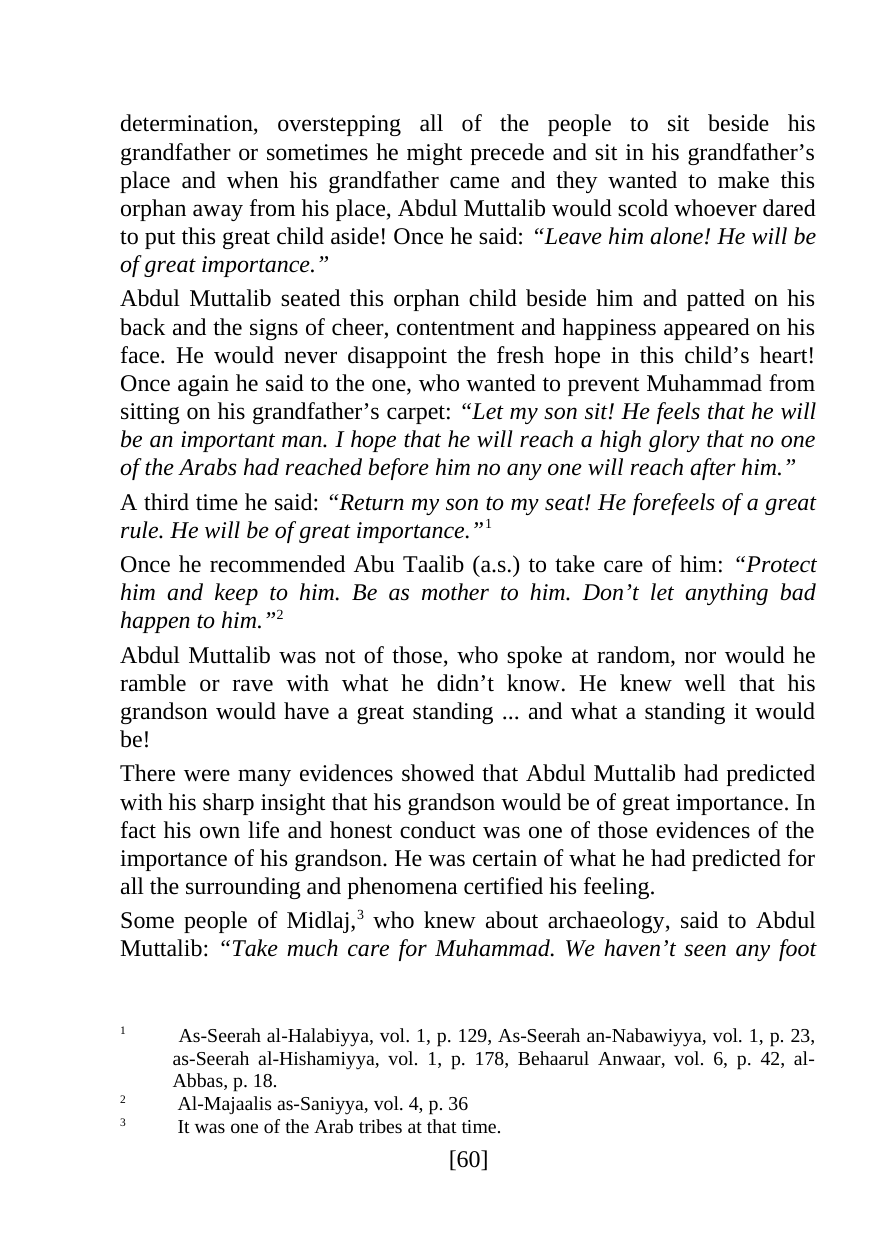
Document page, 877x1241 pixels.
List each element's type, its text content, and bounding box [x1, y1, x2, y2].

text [120, 906, 817, 962]
text Abdul Muttalib seated this orphan child beside him and patted on his back and the signs of cheer, contentment and happiness appeared on his face. He would never disappoint the fresh hope in this child’s heart! Once again he said to the one, who wanted to prevent Muhammad from sitting on his grandfather’s carpet: “Let my son sit! He feels that he will be an important man. I hope that he will reach a high glory that no one of the Arabs had reached before him no any one will reach after him.” [120, 284, 817, 481]
text There were many evidences showed that Abdul Muttalib had predicted with his sharp insight that his grandson would be of great importance. In fact his own life and honest conduct was one of those evidences of the importance of his grandson. He was certain of what he had predicted for all the surrounding and phenomena certified his feeling. [120, 759, 817, 900]
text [120, 109, 817, 278]
text A third time he said: “Return my son to my seat! He forefeels of a great rule. He will be of great importance.” [120, 487, 817, 544]
text Once he recommended Abu Taalib (a.s.) to take care of him: “Protect him and keep to him. Be as mother to him. Don’t let anything bad happen to him.” [120, 550, 817, 634]
text Abdul Muttalib was not of those, who spoke at random, nor would he ramble or rave with what he didn’t know. He knew well that his grandson would have a great standing ... and what a standing it would be! [120, 641, 817, 753]
